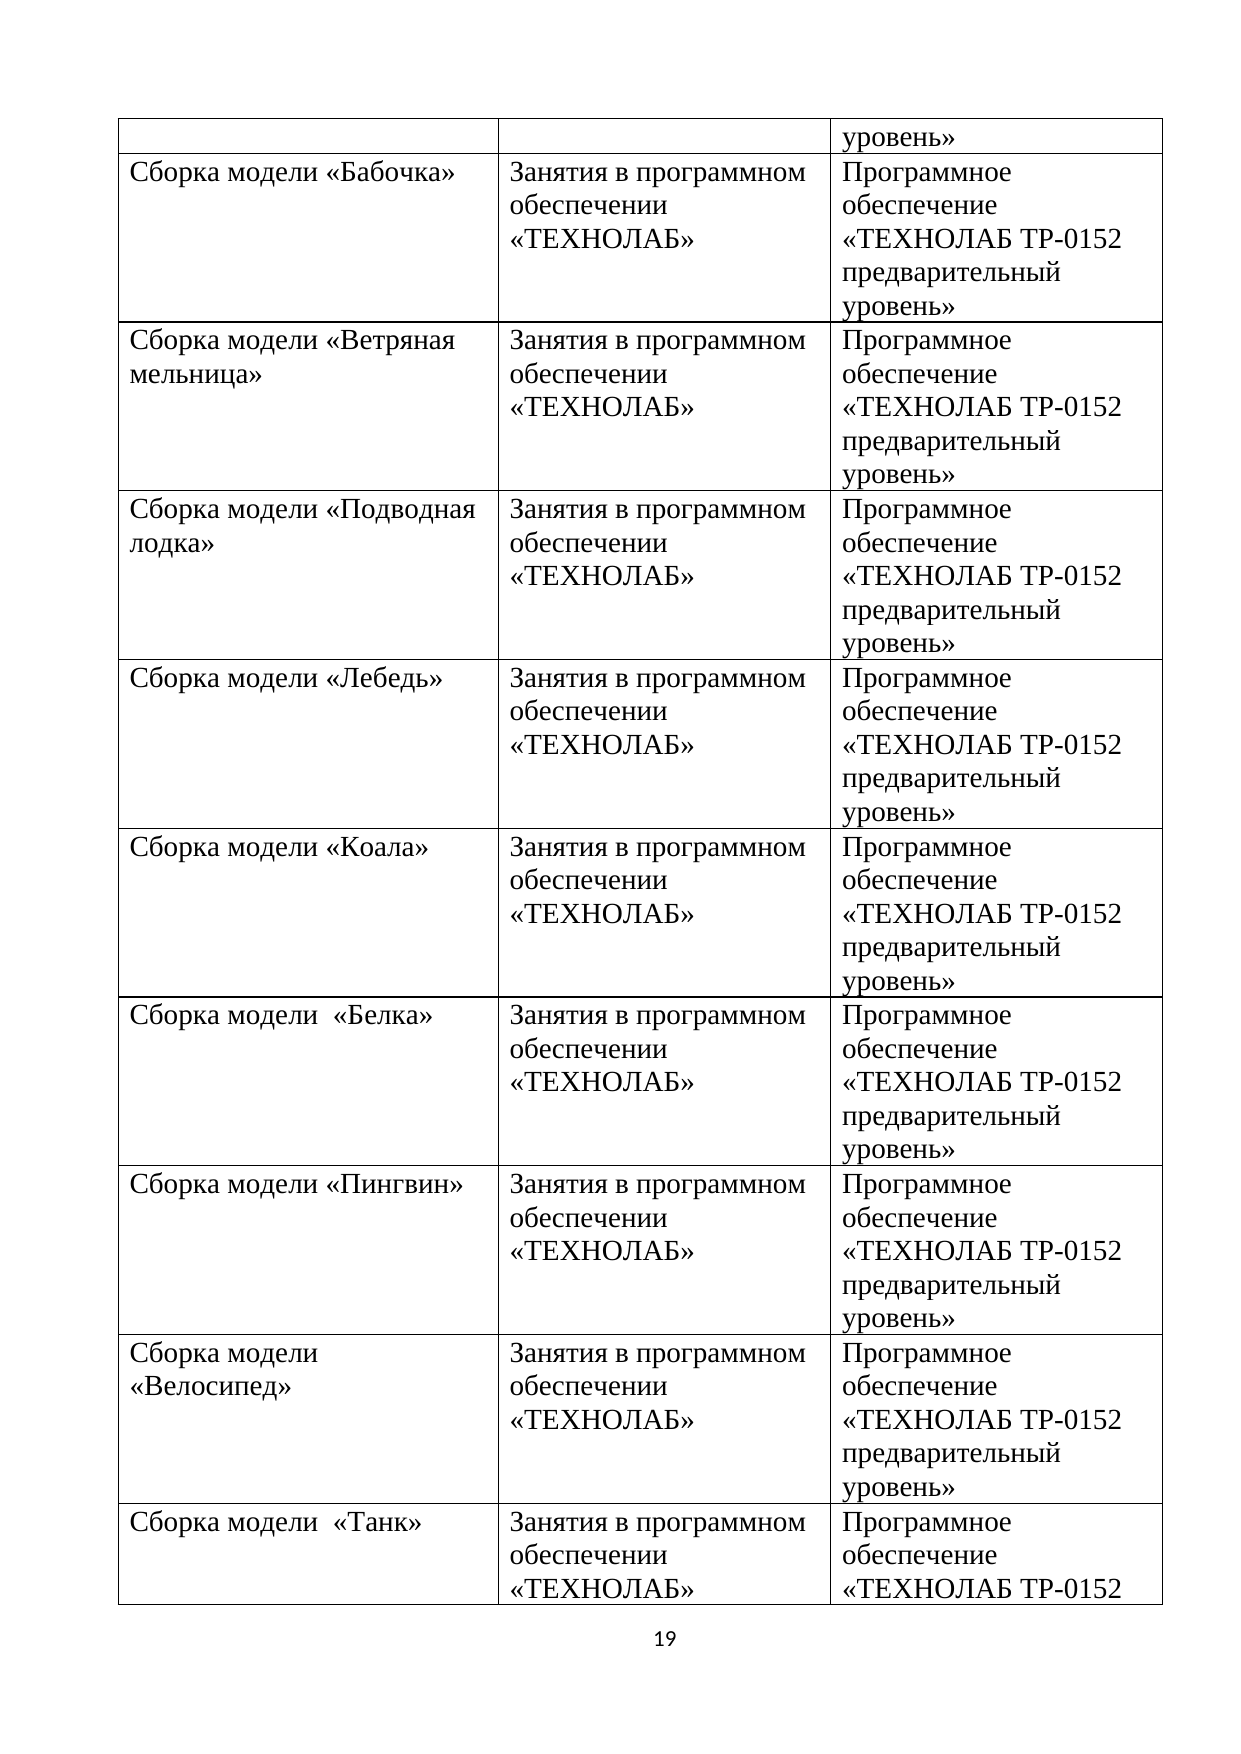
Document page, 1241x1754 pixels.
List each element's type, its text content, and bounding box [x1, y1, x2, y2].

table_cell Сборка модели «Лебедь» [119, 660, 498, 828]
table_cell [499, 1504, 830, 1604]
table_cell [831, 154, 1162, 321]
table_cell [499, 119, 830, 153]
table_cell Занятия в программном обеспечении «ТЕХНОЛАБ» [499, 998, 830, 1165]
table_cell Занятия в программном обеспечении «ТЕХНОЛАБ» [499, 829, 830, 996]
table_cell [119, 119, 498, 153]
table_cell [119, 1504, 498, 1604]
table_cell Программное обеспечение «ТЕХНОЛАБ ТР-0152 предварительный уровень» [831, 323, 1162, 490]
table_cell Занятия в программном обеспечении «ТЕХНОЛАБ» [499, 1166, 830, 1334]
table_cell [831, 1335, 1162, 1503]
table_cell Занятия в программном обеспечении «ТЕХНОЛАБ» [499, 660, 830, 828]
table_cell Сборка модели «Бабочка» [119, 154, 498, 321]
table_cell Занятия в программном обеспечении «ТЕХНОЛАБ» [499, 323, 830, 490]
table_cell Сборка модели «Велосипед» [119, 1335, 498, 1503]
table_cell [499, 154, 830, 321]
table_cell Сборка модели «Коала» [119, 829, 498, 996]
table_cell Сборка модели «Подводная лодка» [119, 491, 498, 659]
table_cell Программное обеспечение «ТЕХНОЛАБ ТР-0152 предварительный уровень» [831, 829, 1162, 996]
table_cell Сборка модели «Пингвин» [119, 1166, 498, 1334]
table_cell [499, 1335, 830, 1503]
table_cell Программное обеспечение «ТЕХНОЛАБ ТР-0152 предварительный уровень» [831, 660, 1162, 828]
table_cell Сборка модели «Белка» [119, 998, 498, 1165]
table_cell Программное обеспечение «ТЕХНОЛАБ ТР-0152 предварительный уровень» [831, 998, 1162, 1165]
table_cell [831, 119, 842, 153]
table_cell Программное обеспечение «ТЕХНОЛАБ ТР-0152 предварительный уровень» [831, 491, 1162, 659]
table_cell Занятия в программном обеспечении «ТЕХНОЛАБ» [499, 491, 830, 659]
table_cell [831, 1504, 1162, 1604]
table_cell Сборка модели «Ветряная мельница» [119, 323, 498, 490]
table_cell Программное обеспечение «ТЕХНОЛАБ ТР-0152 предварительный уровень» [941, 119, 1162, 153]
table_cell Программное обеспечение «ТЕХНОЛАБ ТР-0152 предварительный уровень» [831, 1166, 1162, 1334]
